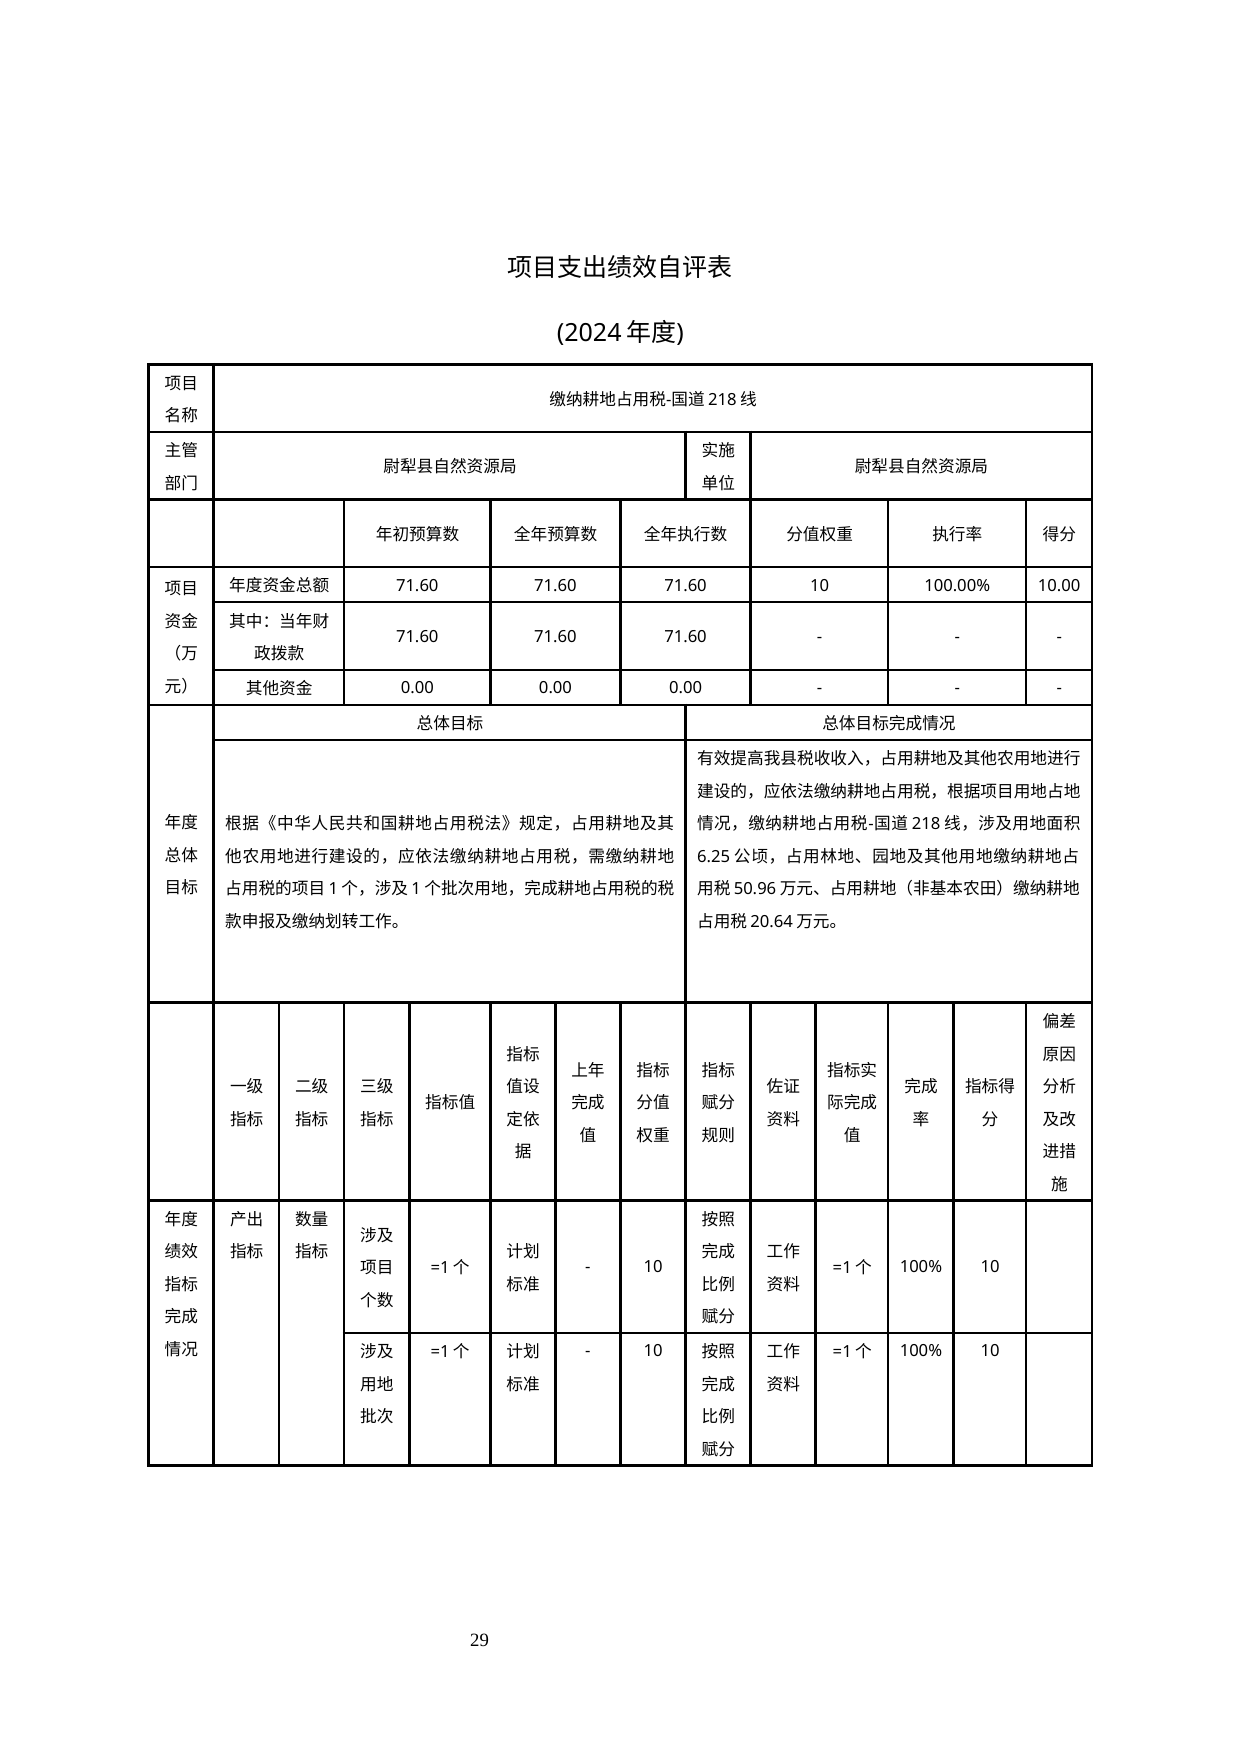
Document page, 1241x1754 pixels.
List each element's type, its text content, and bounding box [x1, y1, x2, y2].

table_cell 工作资料 [752, 1334, 814, 1464]
table_header 项目支出绩效自评表 [148, 233, 1092, 298]
table_cell =1个 [411, 1202, 489, 1331]
table_cell 执行率 [889, 501, 1025, 566]
table_cell 指标值设定依据 [492, 1004, 554, 1199]
table_cell [215, 501, 343, 566]
table_cell [1027, 1334, 1091, 1464]
table_cell 项目名称 [150, 366, 212, 431]
table_cell 总体目标完成情况 [687, 706, 1091, 739]
table_cell 缴纳耕地占用税-国道218线 [215, 366, 1091, 431]
table_cell 完成率 [889, 1004, 952, 1199]
table_cell 指标实际完成值 [817, 1004, 887, 1199]
table_cell 100% [889, 1334, 952, 1464]
table_cell 产出指标 [215, 1202, 278, 1464]
table_cell [1027, 1202, 1091, 1331]
table_cell 上年完成值 [557, 1004, 619, 1199]
table_cell 全年执行数 [622, 501, 749, 566]
table_cell 0.00 [622, 671, 749, 703]
table_cell 尉犁县自然资源局 [215, 433, 684, 498]
table_cell 二级指标 [280, 1004, 343, 1199]
table_cell 有效提高我县税收收入，占用耕地及其他农用地进行建设的，应依法缴纳耕地占用税，根据项目用地占地情况，缴纳耕地占用税-国道218线，涉及用地面积6.25公顷，占用林地、园地及其他用地缴纳耕地占用税50.96万元、占用耕地（非基本农田）缴纳耕地占用税20.64万元。 [687, 741, 1091, 1001]
table_cell 10 [622, 1334, 684, 1464]
table_cell =1个 [411, 1334, 489, 1464]
table_cell 一级指标 [215, 1004, 278, 1199]
table_cell 计划标准 [492, 1334, 554, 1464]
table_cell =1个 [817, 1202, 887, 1331]
table_cell 指标值 [411, 1004, 489, 1199]
table_cell [150, 501, 212, 566]
table_cell 71.60 [492, 603, 619, 668]
table_cell 指标分值权重 [622, 1004, 684, 1199]
table_cell 尉犁县自然资源局 [752, 433, 1091, 498]
table_cell 得分 [1027, 501, 1091, 566]
table_cell - [557, 1334, 619, 1464]
table_cell =1个 [817, 1334, 887, 1464]
table_cell 年度资金总额 [215, 568, 343, 601]
table_cell 工作资料 [752, 1202, 814, 1331]
table_cell 71.60 [622, 603, 749, 668]
table_cell - [889, 603, 1025, 668]
table_cell 按照完成比例赋分 [687, 1202, 749, 1331]
table_cell 0.00 [492, 671, 619, 703]
table_cell 71.60 [345, 568, 489, 601]
table_cell 计划标准 [492, 1202, 554, 1331]
table_cell 数量指标 [280, 1202, 343, 1464]
table_cell (2024年度) [148, 298, 1092, 363]
table_cell 指标得分 [955, 1004, 1025, 1199]
table_cell 年度总体目标 [150, 706, 212, 1001]
table_cell 100.00% [889, 568, 1025, 601]
table_cell 年初预算数 [345, 501, 489, 566]
table_cell 10.00 [1027, 568, 1091, 601]
table_cell 10 [752, 568, 887, 601]
table_cell 年度绩效指标完成情况 [150, 1202, 212, 1464]
table_cell 指标赋分规则 [687, 1004, 749, 1199]
table_cell 全年预算数 [492, 501, 619, 566]
table_cell 按照完成比例赋分 [687, 1334, 749, 1464]
table_cell 其中：当年财政拨款 [215, 603, 343, 668]
table_cell 10 [955, 1334, 1025, 1464]
table_cell - [1027, 603, 1091, 668]
table_cell 主管部门 [150, 433, 212, 498]
table_cell - [752, 671, 887, 703]
table_cell 项目资金 （万元） [150, 568, 212, 703]
table_cell 总体目标 [215, 706, 684, 739]
table_cell 10 [622, 1202, 684, 1331]
table_cell 根据《中华人民共和国耕地占用税法》规定，占用耕地及其他农用地进行建设的，应依法缴纳耕地占用税，需缴纳耕地占用税的项目1个，涉及1个批次用地，完成耕地占用税的税款申报及缴纳划转工作。 [215, 741, 684, 1001]
table_cell 三级指标 [345, 1004, 408, 1199]
table_cell 涉及用地批次 [345, 1334, 408, 1464]
table_cell 10 [955, 1202, 1025, 1331]
table_cell 其他资金 [215, 671, 343, 703]
table_cell 实施单位 [687, 433, 749, 498]
table_cell 0.00 [345, 671, 489, 703]
table_cell - [557, 1202, 619, 1331]
table_cell 100% [889, 1202, 952, 1331]
table_cell - [1027, 671, 1091, 703]
table_cell - [889, 671, 1025, 703]
table_cell 71.60 [622, 568, 749, 601]
table_cell 分值权重 [752, 501, 887, 566]
table_cell 偏差原因分析及改进措施 [1027, 1004, 1091, 1199]
table_cell 71.60 [492, 568, 619, 601]
table_cell [150, 1004, 212, 1199]
table_cell 佐证资料 [752, 1004, 814, 1199]
table_cell - [752, 603, 887, 668]
table_cell 涉及项目个数 [345, 1202, 408, 1331]
table_cell 71.60 [345, 603, 489, 668]
